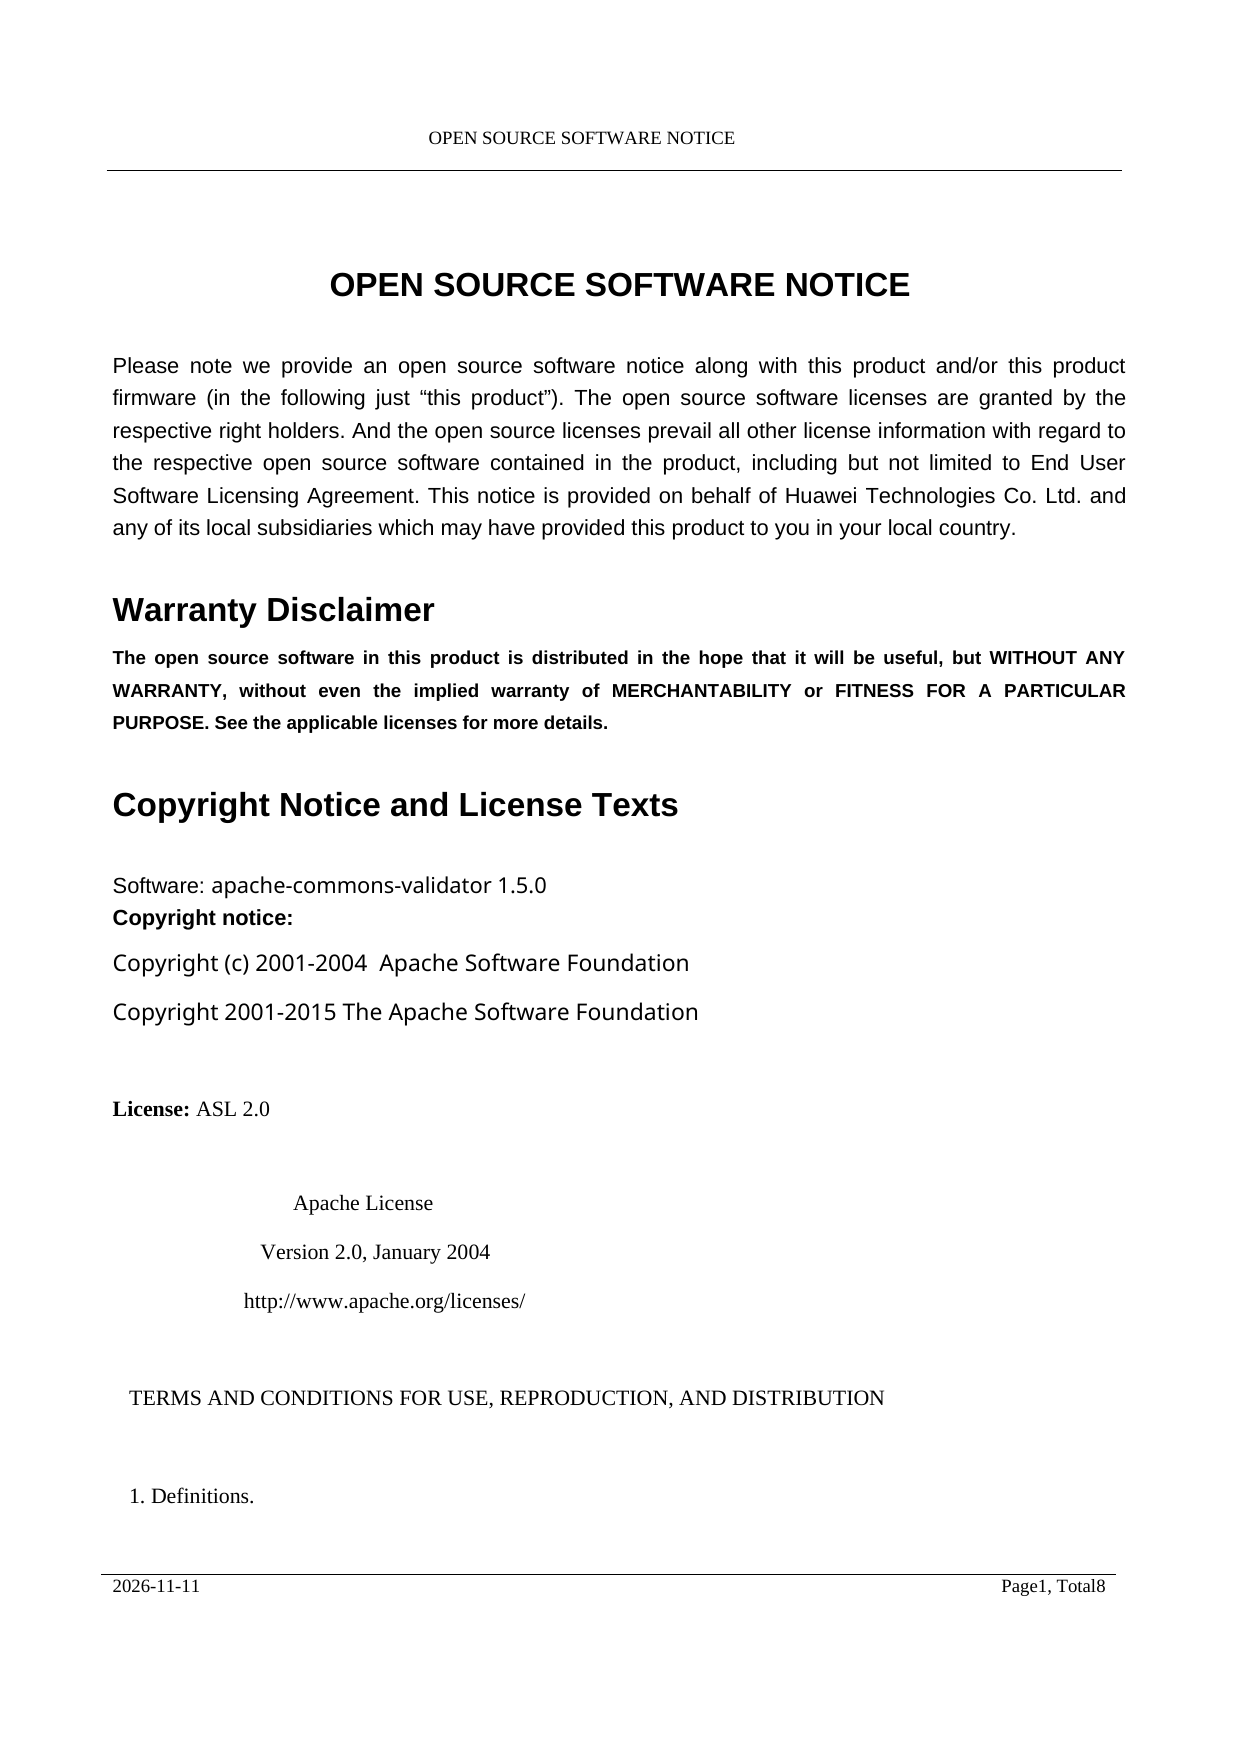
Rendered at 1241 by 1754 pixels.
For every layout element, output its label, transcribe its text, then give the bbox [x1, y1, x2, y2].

text License: ASL 2.0 [112, 1093, 1128, 1125]
text Copyright Notice and License Texts [112, 771, 1128, 836]
text The open source software in this product is distributed in the hope that it will be useful, but WITHOUT ANY WARRANTY, without even the implied warranty of MERCHANTABILITY or FITNESS FOR A PARTICULAR PURPOSE. See the applicable licenses for more details. [112, 641, 1128, 739]
text Please note we provide an open source software notice along with this product and/or this product firmware (in the following just “this product”). The open source software licenses are granted by the respective right holders. And the open source licenses prevail all other license information with regard to the respective open source software contained in the product, including but not limited to End User Software Licensing Agreement. This notice is provided on behalf of Huawei Technologies Co. Ltd. and any of its local subsidiaries which may have provided this product to you in your local country. [112, 349, 1128, 544]
text Software: apache-commons-validator 1.5.0 [112, 869, 1128, 901]
text Copyright (c) 2001-2004 Apache Software Foundation Copyright 2001-2015 The Apache Software Foundation [112, 947, 1128, 1077]
text Warranty Disclaimer [112, 576, 1128, 641]
text OPEN SOURCE SOFTWARE NOTICE [112, 251, 1128, 316]
text Copyright notice: [112, 901, 1128, 934]
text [112, 1138, 1128, 1512]
